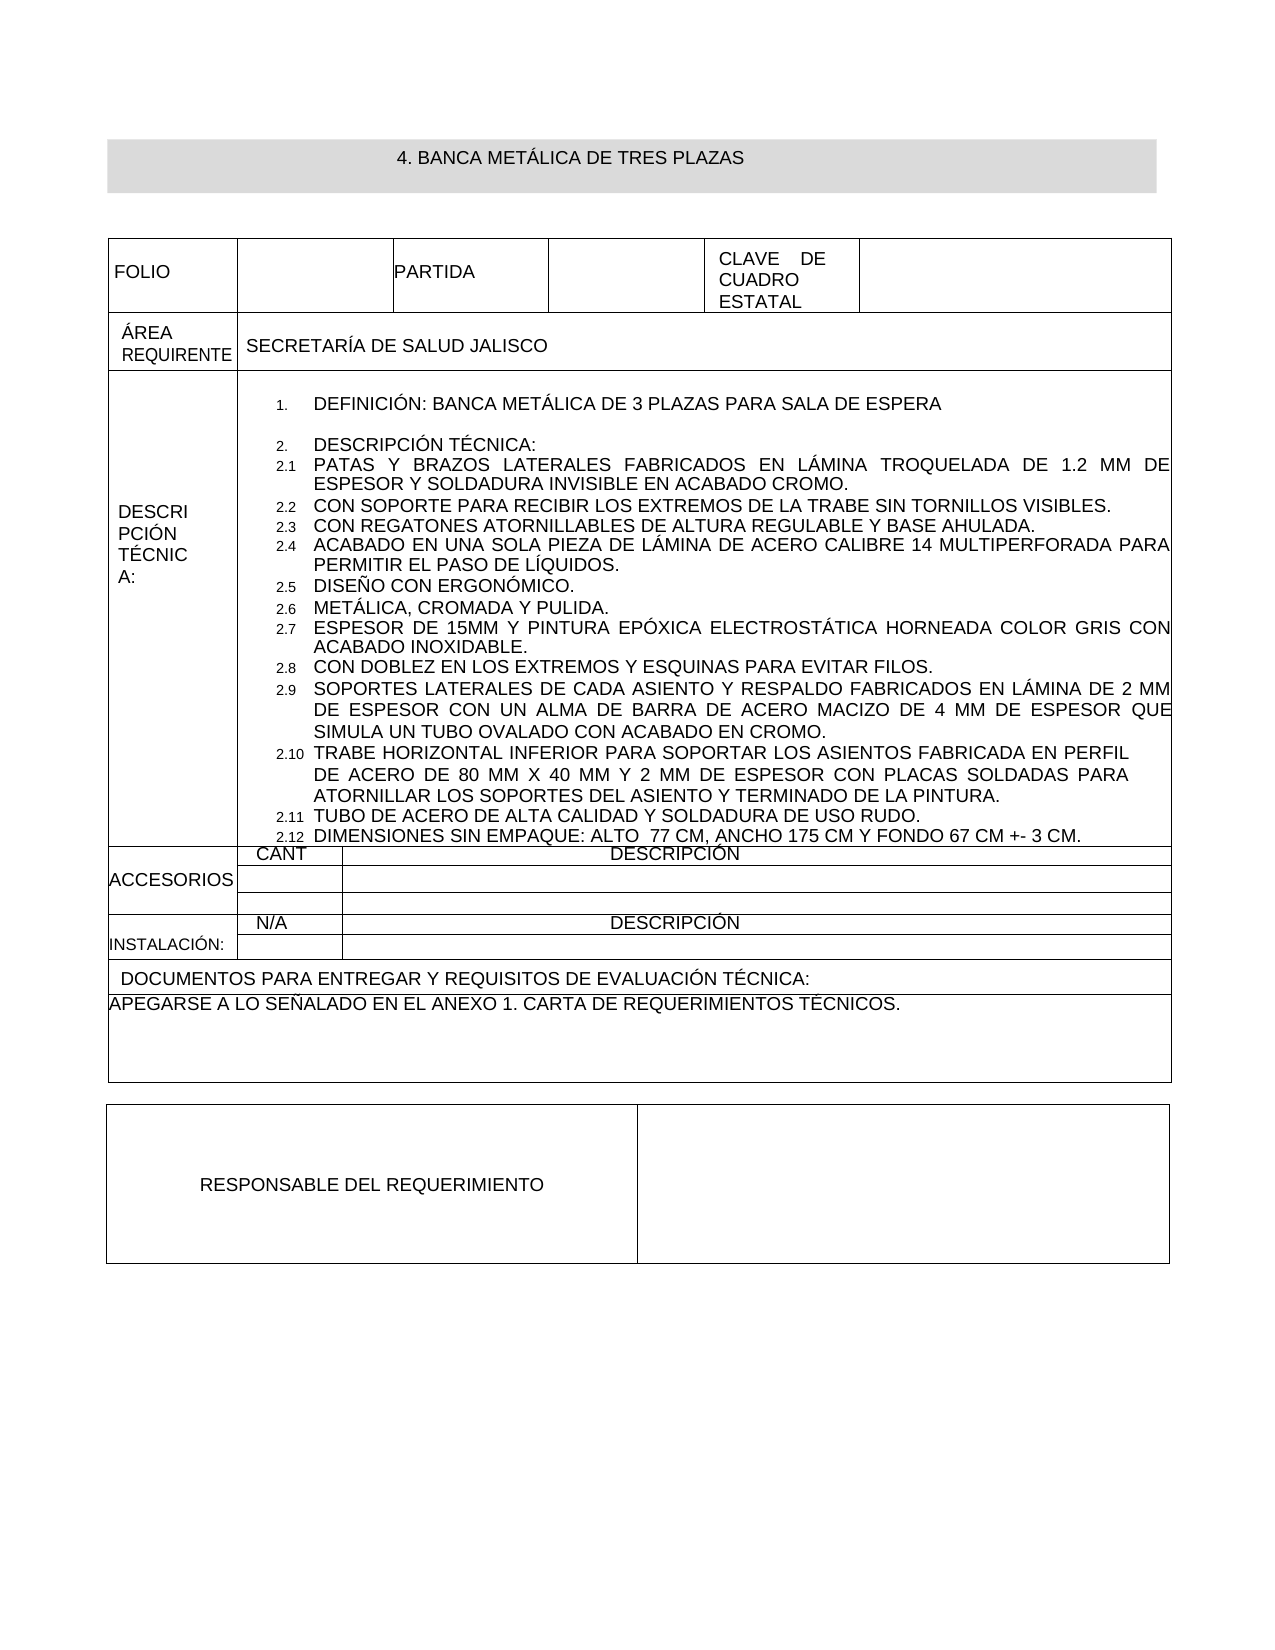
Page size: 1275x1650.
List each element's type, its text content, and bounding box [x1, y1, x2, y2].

table_cell [343, 935, 1171, 959]
table_cell DESCRIPCIÓN [343, 915, 1171, 934]
table_header FOLIO [109, 239, 237, 312]
table_cell N/A [238, 915, 342, 934]
table_cell [238, 935, 342, 959]
table_cell [343, 866, 1171, 892]
table_cell SECRETARÍA DE SALUD JALISCO [238, 313, 1171, 370]
table_header PARTIDA [394, 239, 548, 312]
table_cell DOCUMENTOS PARA ENTREGAR Y REQUISITOS DE EVALUACIÓN TÉCNICA: [109, 960, 1171, 994]
table_cell INSTALACIÓN: [109, 915, 237, 959]
table_header [860, 239, 1171, 312]
table_cell DESCRIPCIÓN TÉCNICA: [109, 371, 237, 846]
table_header [549, 239, 704, 312]
table_cell APEGARSE A LO SEÑALADO EN EL ANEXO 1. CARTA DE REQUERIMIENTOS TÉCNICOS. [109, 995, 1171, 1082]
table_cell [238, 893, 342, 914]
table_cell DESCRIPCIÓN [343, 847, 1171, 865]
table_header [238, 239, 393, 312]
table_cell DEFINICIÓN: BANCA METÁLICA DE 3 PLAZAS PARA SALA DE ESPERA DESCRIPCIÓN TÉCNICA: PATAS Y BRAZOS LATERALES FABRICADOS EN LÁMINA TROQUELADA DE 1.2 MM DE ESPESOR Y SOLDADURA INVISIBLE EN ACABADO CROMO. CON SOPORTE PARA RECIBIR LOS EXTREMOS DE LA TRABE SIN TORNILLOS VISIBLES. CON REGATONES ATORNILLABLES DE ALTURA REGULABLE Y BASE AHULADA. ACABADO EN UNA SOLA PIEZA DE LÁMINA DE ACERO CALIBRE 14 MULTIPERFORADA PARA PERMITIR EL PASO DE LÍQUIDOS. DISEÑO CON ERGONÓMICO. METÁLICA, CROMADA Y PULIDA. ESPESOR DE 15MM Y PINTURA EPÓXICA ELECTROSTÁTICA HORNEADA COLOR GRIS CON ACABADO INOXIDABLE. CON DOBLEZ EN LOS EXTREMOS Y ESQUINAS PARA EVITAR FILOS. SOPORTES LATERALES DE CADA ASIENTO Y RESPALDO FABRICADOS EN LÁMINA DE 2 MM DE ESPESOR CON UN ALMA DE BARRA DE ACERO MACIZO DE 4 MM DE ESPESOR QUE SIMULA UN TUBO OVALADO CON ACABADO EN CROMO. TRABE HORIZONTAL INFERIOR PARA SOPORTAR LOS ASIENTOS FABRICADA EN PERFIL DE ACERO DE 80 MM X 40 MM Y 2 MM DE ESPESOR CON PLACAS SOLDADAS PARA ATORNILLAR LOS SOPORTES DEL ASIENTO Y TERMINADO DE LA PINTURA. TUBO DE ACERO DE ALTA CALIDAD Y SOLDADURA DE USO RUDO. DIMENSIONES SIN EMPAQUE: ALTO 77 CM, ANCHO 175 CM Y FONDO 67 CM +- 3 CM. [238, 371, 1171, 846]
table_header [638, 1105, 1169, 1263]
table_cell ÁREA REQUIRENTE [109, 313, 237, 370]
table_cell ACCESORIOS [109, 847, 237, 914]
table_header RESPONSABLE DEL REQUERIMIENTO [107, 1105, 637, 1263]
table_cell [343, 893, 1171, 914]
table_cell [238, 866, 342, 892]
table_header CLAVE DE CUADRO ESTATAL [705, 239, 859, 312]
table_cell CANT [238, 847, 342, 865]
